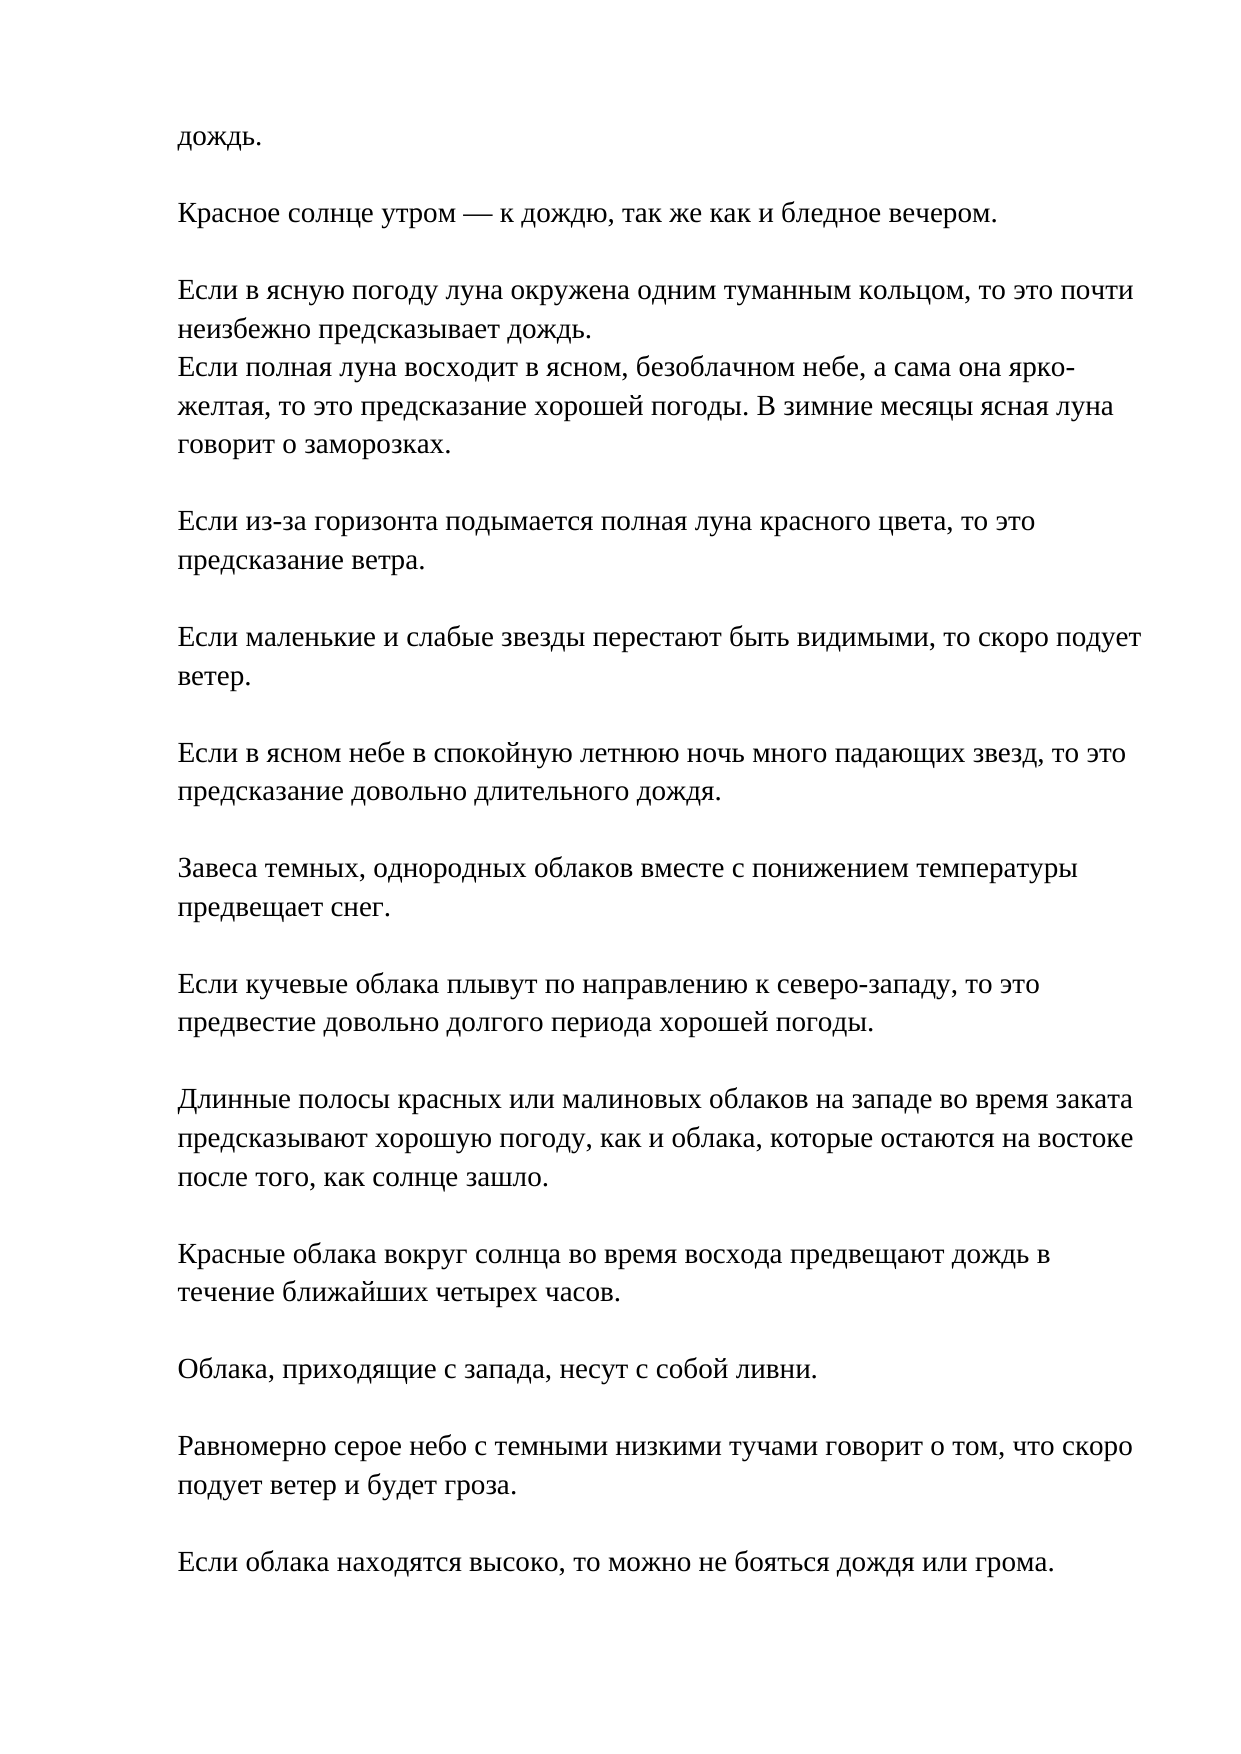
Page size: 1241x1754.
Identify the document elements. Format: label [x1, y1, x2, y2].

text [177, 118, 1152, 1616]
